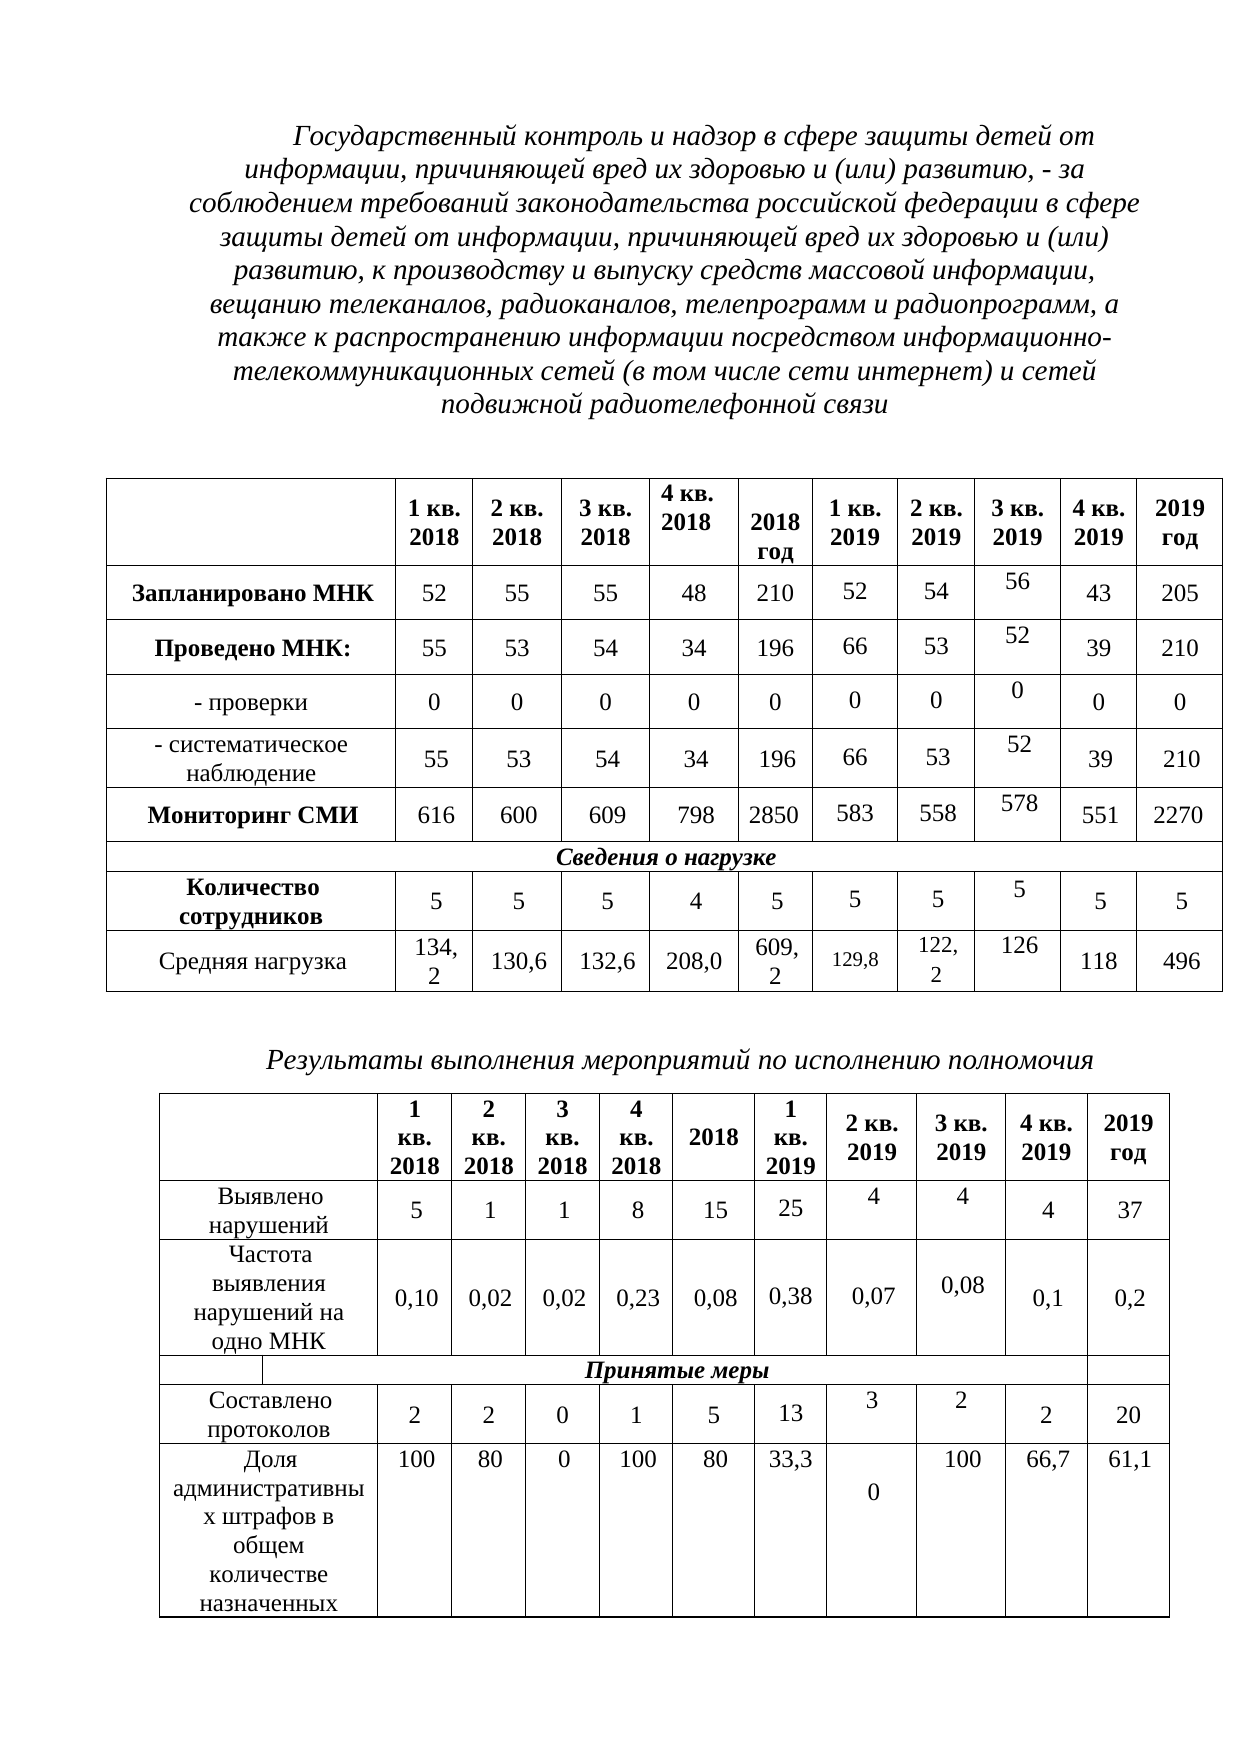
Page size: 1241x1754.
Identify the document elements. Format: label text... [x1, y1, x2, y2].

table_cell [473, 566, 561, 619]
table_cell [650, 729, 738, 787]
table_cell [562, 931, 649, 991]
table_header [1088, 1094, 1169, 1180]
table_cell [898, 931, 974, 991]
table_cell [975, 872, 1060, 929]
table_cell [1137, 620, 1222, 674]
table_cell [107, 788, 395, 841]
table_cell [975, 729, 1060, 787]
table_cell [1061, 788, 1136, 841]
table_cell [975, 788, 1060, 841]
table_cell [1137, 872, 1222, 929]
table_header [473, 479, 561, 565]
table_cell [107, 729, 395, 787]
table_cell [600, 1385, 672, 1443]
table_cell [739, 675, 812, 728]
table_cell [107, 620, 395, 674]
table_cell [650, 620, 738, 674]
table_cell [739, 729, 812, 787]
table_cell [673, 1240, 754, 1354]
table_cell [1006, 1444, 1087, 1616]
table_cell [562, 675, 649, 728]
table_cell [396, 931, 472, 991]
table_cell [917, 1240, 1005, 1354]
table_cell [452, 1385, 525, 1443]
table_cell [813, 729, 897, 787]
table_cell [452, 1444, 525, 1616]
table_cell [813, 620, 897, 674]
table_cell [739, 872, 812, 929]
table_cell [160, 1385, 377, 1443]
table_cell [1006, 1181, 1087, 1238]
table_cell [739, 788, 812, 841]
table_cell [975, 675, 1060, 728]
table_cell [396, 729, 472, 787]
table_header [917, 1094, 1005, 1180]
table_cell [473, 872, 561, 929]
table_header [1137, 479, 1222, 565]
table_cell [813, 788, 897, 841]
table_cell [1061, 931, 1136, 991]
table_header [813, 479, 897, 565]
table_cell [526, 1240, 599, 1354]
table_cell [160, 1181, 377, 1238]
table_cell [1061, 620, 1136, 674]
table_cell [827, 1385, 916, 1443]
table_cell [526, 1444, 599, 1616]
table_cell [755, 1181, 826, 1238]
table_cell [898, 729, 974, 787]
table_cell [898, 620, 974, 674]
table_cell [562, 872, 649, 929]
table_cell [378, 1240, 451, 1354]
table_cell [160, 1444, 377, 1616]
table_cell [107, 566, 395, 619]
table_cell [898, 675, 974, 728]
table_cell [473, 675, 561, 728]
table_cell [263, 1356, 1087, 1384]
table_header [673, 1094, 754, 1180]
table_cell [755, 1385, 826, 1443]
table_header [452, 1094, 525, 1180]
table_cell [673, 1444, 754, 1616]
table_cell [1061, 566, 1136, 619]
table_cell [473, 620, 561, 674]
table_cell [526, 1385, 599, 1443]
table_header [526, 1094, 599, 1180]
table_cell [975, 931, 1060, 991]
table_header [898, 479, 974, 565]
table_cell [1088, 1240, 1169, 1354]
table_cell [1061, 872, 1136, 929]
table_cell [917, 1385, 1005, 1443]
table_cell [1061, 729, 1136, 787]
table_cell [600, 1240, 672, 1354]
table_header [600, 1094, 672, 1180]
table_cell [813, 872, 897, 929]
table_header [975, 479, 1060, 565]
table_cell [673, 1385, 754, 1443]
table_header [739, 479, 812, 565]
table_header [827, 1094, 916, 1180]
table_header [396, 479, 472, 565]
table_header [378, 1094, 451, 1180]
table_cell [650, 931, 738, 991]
text Государственный контроль и надзор в сфере защиты детей от информации, причиняющей вред их здоровью и (или) развитию, - за соблюдением требований законодательства российской федерации в сфере защиты детей от информации, причиняющей вред их здоровью и (или) развитию, к производству и выпуску средств массовой информации, вещанию телеканалов, радиоканалов, телепрограмм и радиопрограмм, а также к распространению информации посредством информационно-телекоммуникационных сетей (в том числе сети интернет) и сетей подвижной радиотелефонной связи [177, 118, 1152, 420]
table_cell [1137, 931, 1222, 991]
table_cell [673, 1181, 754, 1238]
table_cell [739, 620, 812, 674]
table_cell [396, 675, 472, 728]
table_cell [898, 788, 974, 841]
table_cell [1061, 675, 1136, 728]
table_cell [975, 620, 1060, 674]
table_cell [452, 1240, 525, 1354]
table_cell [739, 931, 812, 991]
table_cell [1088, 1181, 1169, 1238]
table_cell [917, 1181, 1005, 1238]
text Результаты выполнения мероприятий по исполнению полномочия [207, 1042, 1152, 1076]
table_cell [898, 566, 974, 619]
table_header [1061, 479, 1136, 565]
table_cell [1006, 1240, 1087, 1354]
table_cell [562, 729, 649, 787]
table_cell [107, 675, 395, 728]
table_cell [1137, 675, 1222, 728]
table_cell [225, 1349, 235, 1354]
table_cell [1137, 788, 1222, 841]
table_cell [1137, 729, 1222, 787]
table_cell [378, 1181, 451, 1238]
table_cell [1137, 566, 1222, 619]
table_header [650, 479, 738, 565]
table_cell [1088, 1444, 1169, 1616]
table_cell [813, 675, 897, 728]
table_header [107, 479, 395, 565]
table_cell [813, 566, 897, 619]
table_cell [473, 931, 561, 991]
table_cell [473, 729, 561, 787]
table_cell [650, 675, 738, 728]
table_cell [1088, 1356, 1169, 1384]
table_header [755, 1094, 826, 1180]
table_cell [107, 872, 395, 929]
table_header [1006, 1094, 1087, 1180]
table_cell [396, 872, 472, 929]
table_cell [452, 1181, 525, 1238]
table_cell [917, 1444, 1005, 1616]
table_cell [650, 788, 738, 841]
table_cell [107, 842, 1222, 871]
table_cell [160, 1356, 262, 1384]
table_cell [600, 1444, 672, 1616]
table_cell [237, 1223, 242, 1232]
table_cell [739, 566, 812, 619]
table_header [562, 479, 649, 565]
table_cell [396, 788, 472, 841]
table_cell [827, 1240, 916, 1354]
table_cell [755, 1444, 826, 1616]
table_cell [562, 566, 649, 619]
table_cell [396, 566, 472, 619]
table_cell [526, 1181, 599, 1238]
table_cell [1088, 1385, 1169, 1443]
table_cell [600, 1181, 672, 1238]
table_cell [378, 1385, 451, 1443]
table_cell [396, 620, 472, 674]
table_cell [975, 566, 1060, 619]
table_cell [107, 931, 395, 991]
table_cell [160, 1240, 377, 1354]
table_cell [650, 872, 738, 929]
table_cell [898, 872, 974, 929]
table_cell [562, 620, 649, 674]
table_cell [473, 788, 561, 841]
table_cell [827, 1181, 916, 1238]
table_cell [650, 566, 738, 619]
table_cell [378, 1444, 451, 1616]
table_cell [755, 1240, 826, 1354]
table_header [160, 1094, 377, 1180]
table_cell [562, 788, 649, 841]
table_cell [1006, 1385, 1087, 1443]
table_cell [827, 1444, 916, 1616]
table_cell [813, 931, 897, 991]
